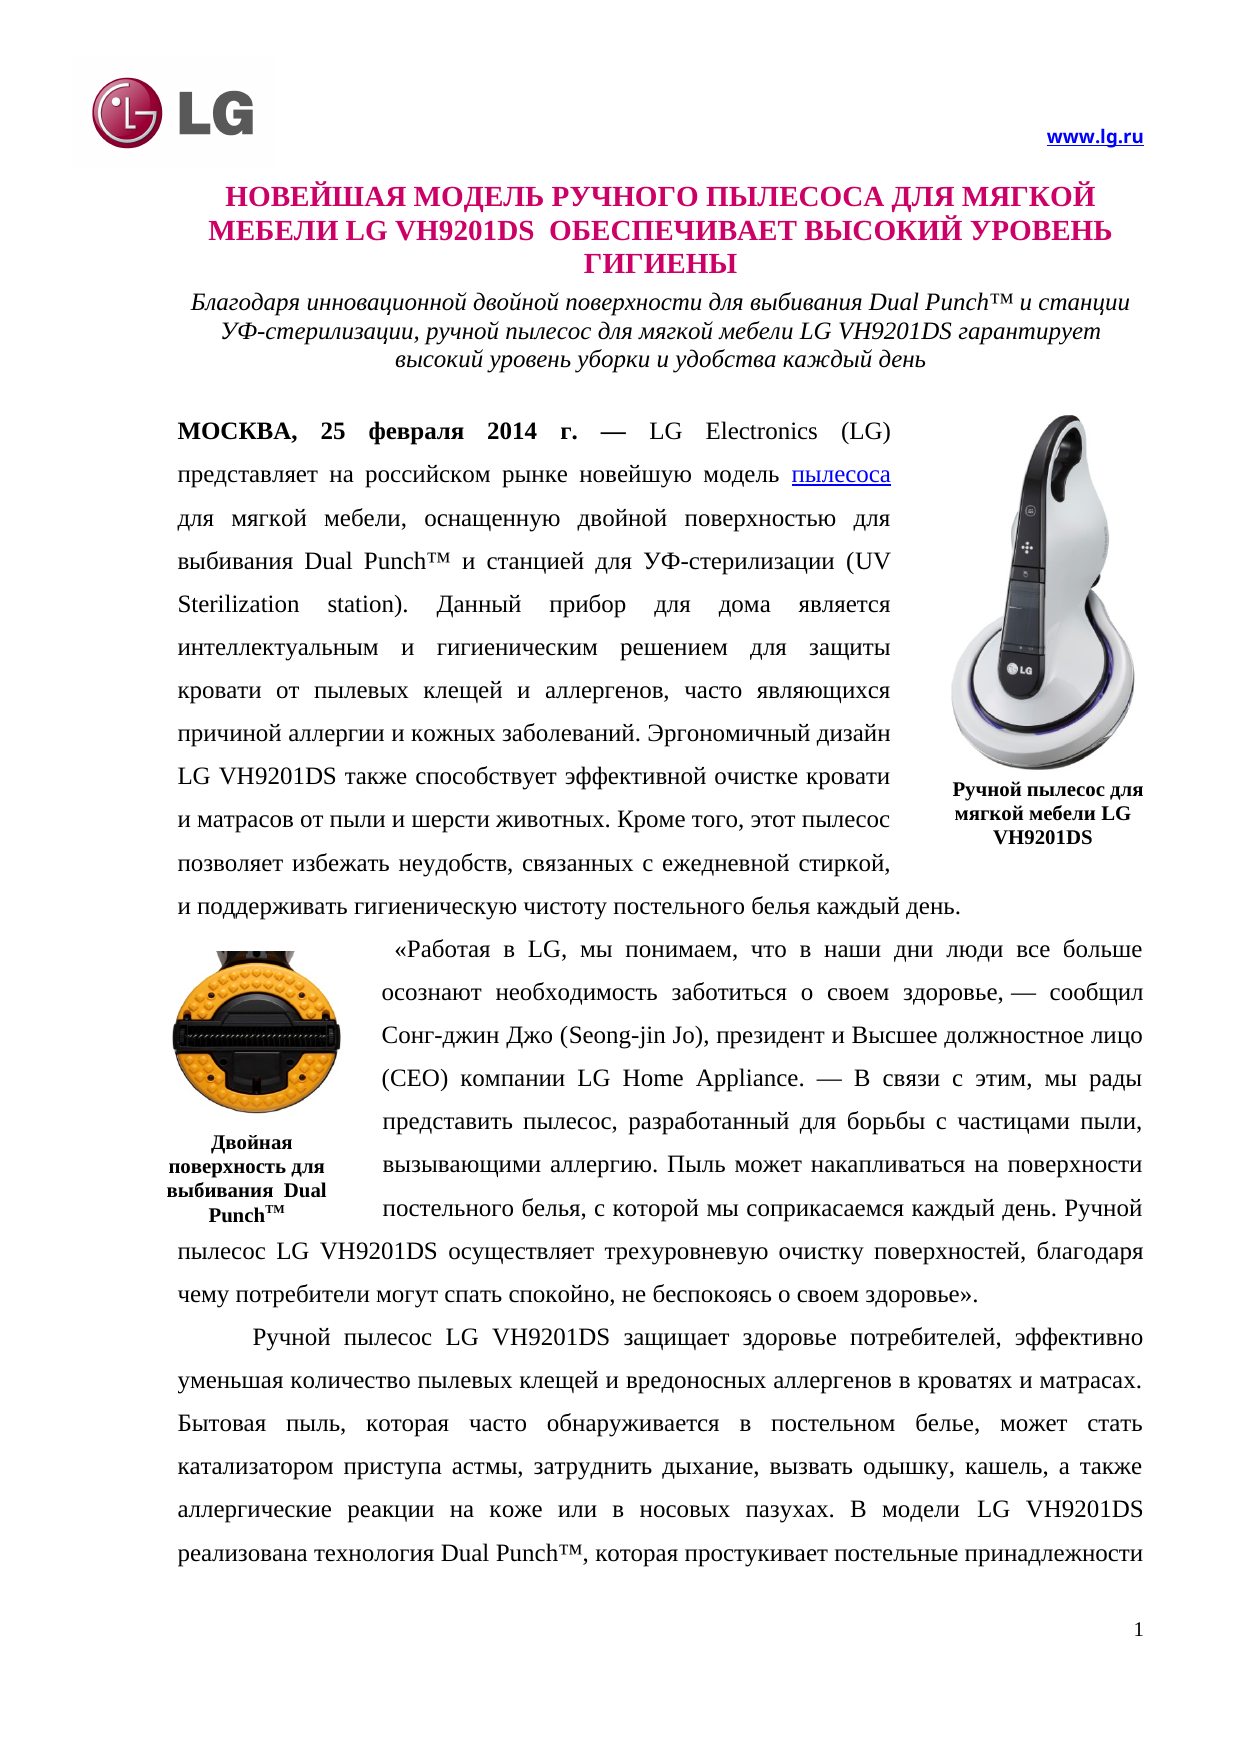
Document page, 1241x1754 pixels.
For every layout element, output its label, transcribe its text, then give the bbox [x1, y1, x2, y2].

text «Работая в LG, мы понимаем, что в наши дни люди все больше осознают необходимость заботиться о своем здоровье, — сообщил Сонг-джин Джо (Seong-jin Jo), президент и Высшее должностное лицо (CEO) компании LG Home Appliance. — В связи с этим, мы рады представить пылесос, разработанный для борьбы с частицами пыли, вызывающими аллергию. Пыль может накапливаться на поверхности постельного белья, с которой мы соприкасаемся каждый день. Ручной пылесос LG VH9201DS осуществляет трехуровневую очистку поверхностей, благодаря чему потребители могут спать спокойно, не беспокоясь о своем здоровье». [177, 934, 1144, 1308]
text МОСКВА, 25 февраля 2014 г. — LG Electronics (LG) представляет на российском рынке новейшую модель пылесоса для мягкой мебели, оснащенную двойной поверхностью для выбивания Dual Punch™ и станцией для УФ-стерилизации (UV Sterilization station). Данный прибор для дома является интеллектуальным и гигиеническим решением для защиты кровати от пылевых клещей и аллергенов, часто являющихся причиной аллергии и кожных заболеваний. Эргономичный дизайн LG VH9201DS также способствует эффективной очистке кровати и матрасов от пыли и шерсти животных. Кроме того, этот пылесос позволяет избежать неудобств, связанных с ежедневной стиркой, и поддерживать гигиеническую чистоту постельного белья каждый день. [177, 416, 1144, 919]
text НОВЕЙШАЯ МОДЕЛЬ РУЧНОГО ПЫЛЕСОСА ДЛЯ МЯГКОЙ МЕБЕЛИ LG VH9201DS ОБЕСПЕЧИВАЕТ ВЫСОКИЙ УРОВЕНЬ ГИГИЕНЫ [177, 179, 1144, 280]
picture [153, 951, 363, 1135]
picture [951, 412, 1136, 772]
text Благодаря инновационной двойной поверхности для выбивания Dual Punch™ и станции УФ-стерилизации, ручной пылесос для мягкой мебели LG VH9201DS гарантирует высокий уровень уборки и удобства каждый день [177, 287, 1144, 373]
picture [69, 55, 276, 172]
